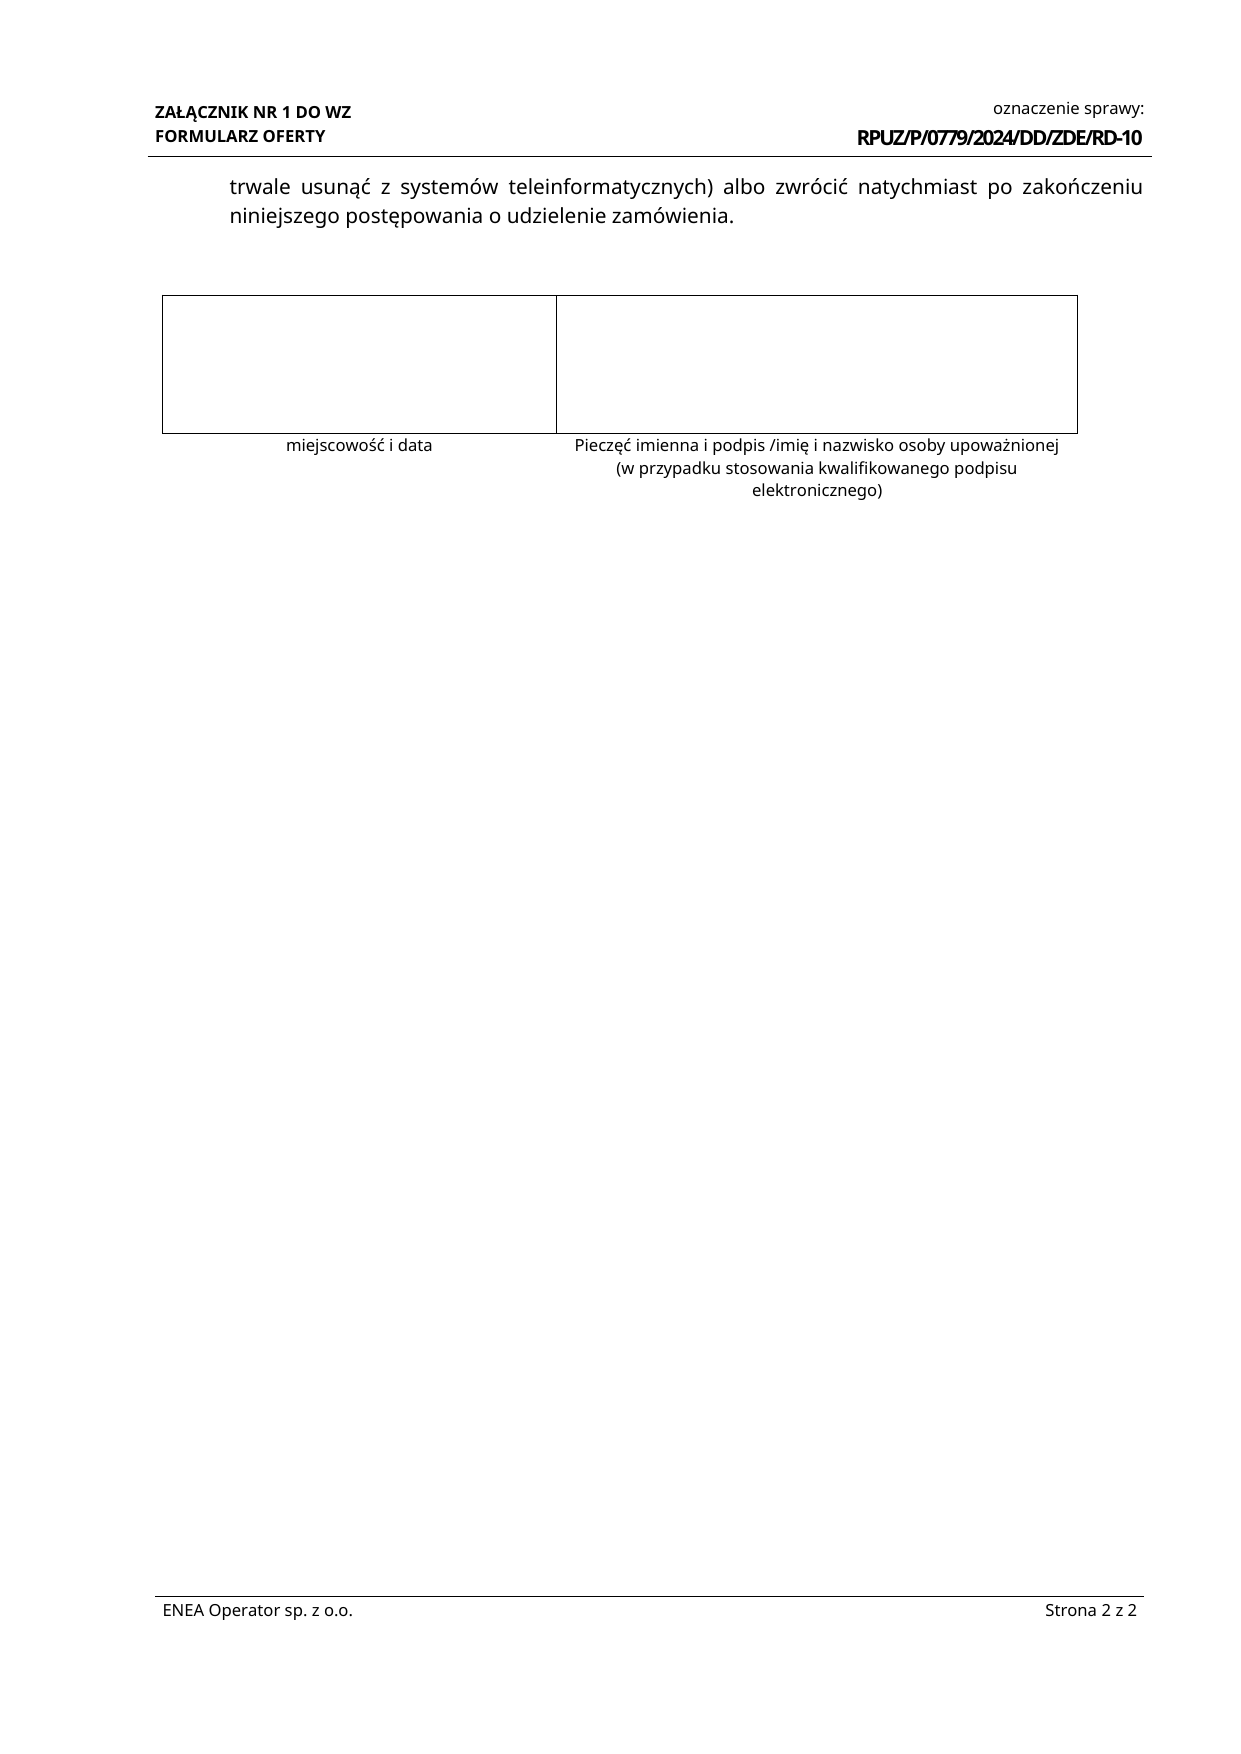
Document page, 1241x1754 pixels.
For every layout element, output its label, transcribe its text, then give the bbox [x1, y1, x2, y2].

table_header [557, 296, 1077, 432]
table_cell miejscowość i data [163, 434, 556, 502]
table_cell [148, 160, 1152, 229]
table_cell Pieczęć imienna i podpis /imię i nazwisko osoby upoważnionej (w przypadku stosowania kwalifikowanego podpisu elektronicznego) [556, 434, 1078, 502]
table_header [163, 296, 556, 432]
